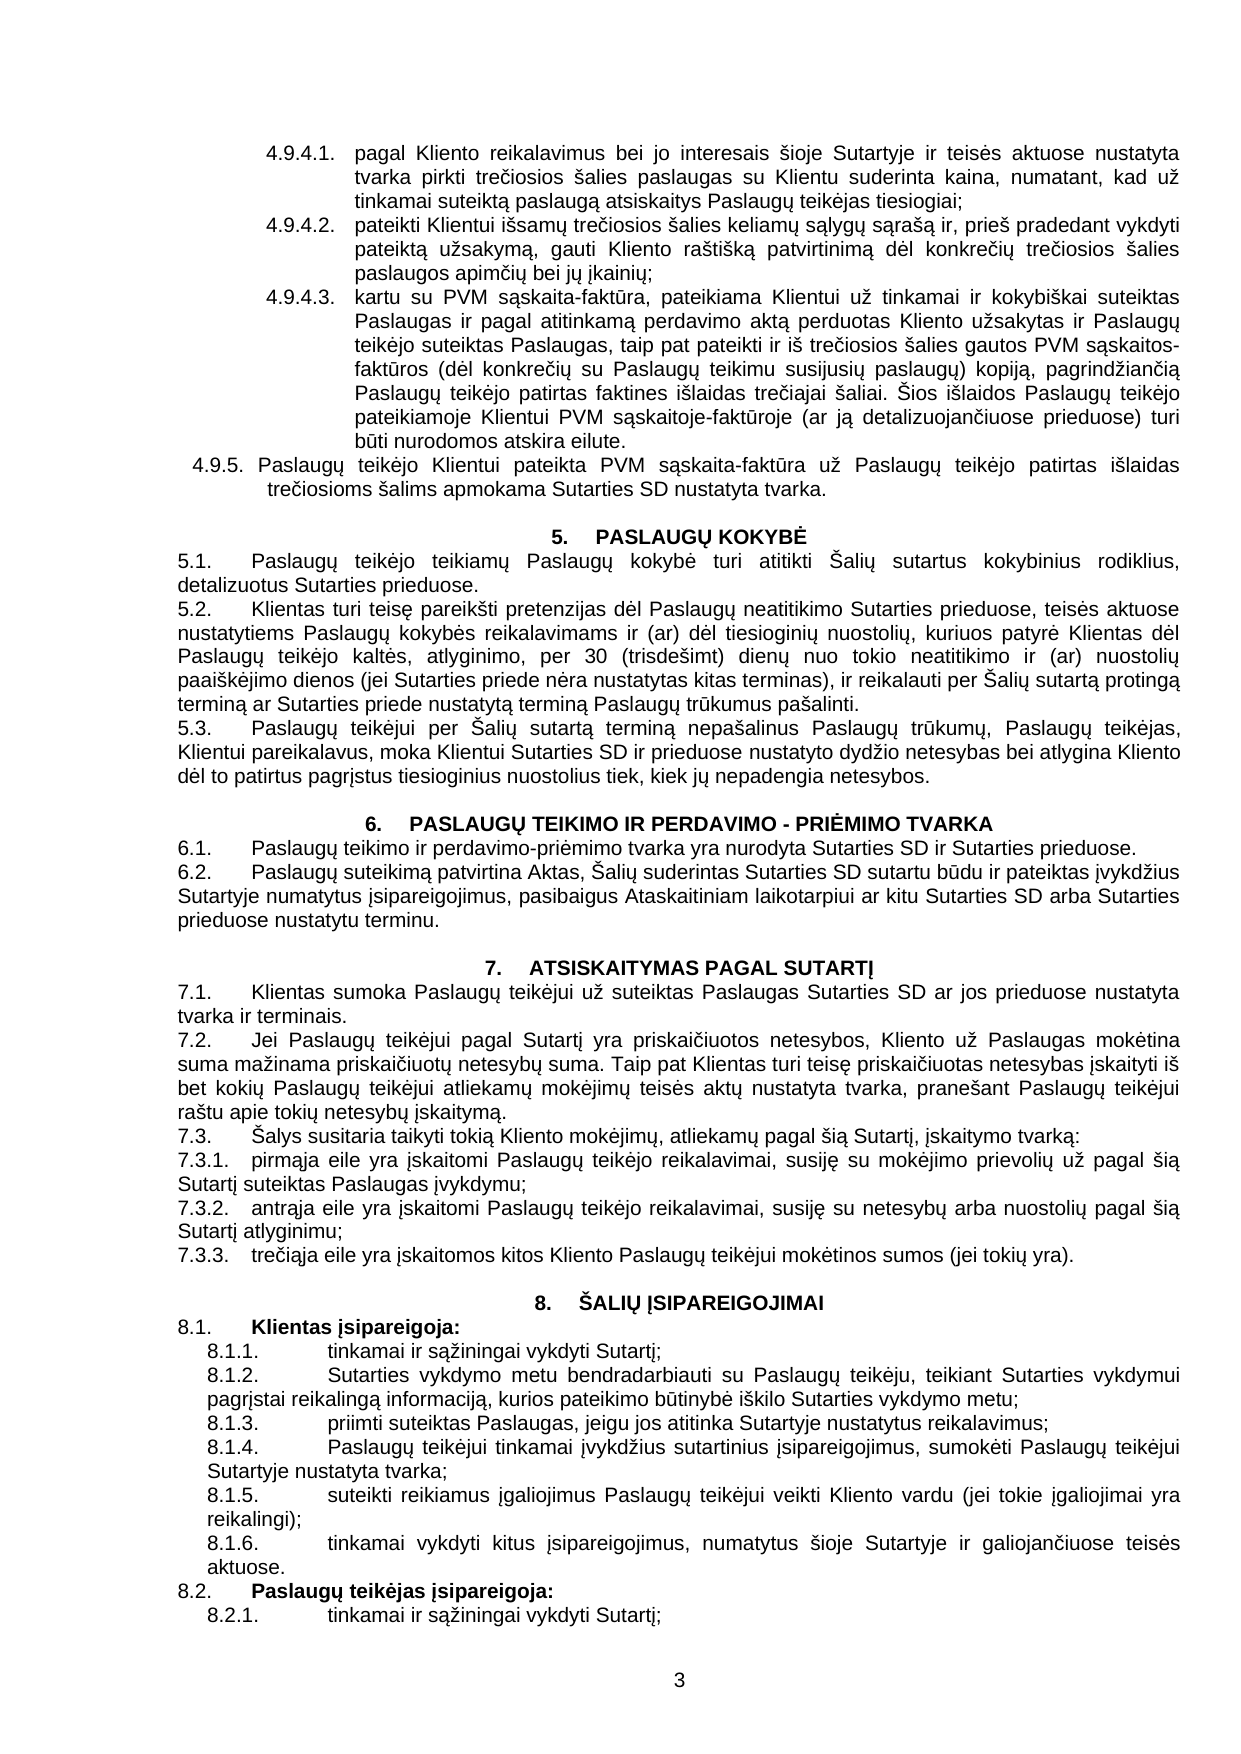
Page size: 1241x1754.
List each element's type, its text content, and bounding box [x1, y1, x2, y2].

list Sutarties vykdymo metu bendradarbiauti su Paslaugų teikėju, teikiant Sutarties vykdymui pagrįstai reikalingą informaciją, kurios pateikimo būtinybė iškilo Sutarties vykdymo metu; [207, 1363, 1181, 1411]
list antrąja eile yra įskaitomi Paslaugų teikėjo reikalavimai, susiję su netesybų arba nuostolių pagal šią Sutartį atlyginimu; [177, 1195, 1181, 1243]
list pagal Kliento reikalavimus bei jo interesais šioje Sutartyje ir teisės aktuose nustatyta tvarka pirkti trečiosios šalies paslaugas su Klientu suderinta kaina, numatant, kad už tinkamai suteiktą paslaugą atsiskaitys Paslaugų teikėjas tiesiogiai; [266, 141, 1181, 213]
list Paslaugų teikėjas įsipareigoja: [177, 1579, 1181, 1603]
list Paslaugų teikėjo teikiamų Paslaugų kokybė turi atitikti Šalių sutartus kokybinius rodiklius, detalizuotus Sutarties prieduose. [177, 548, 1181, 596]
list ŠALIŲ ĮSIPAREIGOJIMAI [177, 1291, 1181, 1315]
list Klientas sumoka Paslaugų teikėjui už suteiktas Paslaugas Sutarties SD ar jos prieduose nustatyta tvarka ir terminais. [177, 980, 1181, 1028]
list Klientas turi teisę pareikšti pretenzijas dėl Paslaugų neatitikimo Sutarties prieduose, teisės aktuose nustatytiems Paslaugų kokybės reikalavimams ir (ar) dėl tiesioginių nuostolių, kuriuos patyrė Klientas dėl Paslaugų teikėjo kaltės, atlyginimo, per 30 (trisdešimt) dienų nuo tokio neatitikimo ir (ar) nuostolių paaiškėjimo dienos (jei Sutarties priede nėra nustatytas kitas terminas), ir reikalauti per Šalių sutartą protingą terminą ar Sutarties priede nustatytą terminą Paslaugų trūkumus pašalinti. [177, 596, 1181, 716]
list pateikti Klientui išsamų trečiosios šalies keliamų sąlygų sąrašą ir, prieš pradedant vykdyti pateiktą užsakymą, gauti Kliento raštišką patvirtinimą dėl konkrečių trečiosios šalies paslaugos apimčių bei jų įkainių; [266, 213, 1181, 285]
list tinkamai vykdyti kitus įsipareigojimus, numatytus šioje Sutartyje ir galiojančiuose teisės aktuose. [207, 1531, 1181, 1579]
list tinkamai ir sąžiningai vykdyti Sutartį; [207, 1603, 1181, 1627]
list Paslaugų teikėjui per Šalių sutartą terminą nepašalinus Paslaugų trūkumų, Paslaugų teikėjas, Klientui pareikalavus, moka Klientui Sutarties SD ir prieduose nustatyto dydžio netesybas bei atlygina Kliento dėl to patirtus pagrįstus tiesioginius nuostolius tiek, kiek jų nepadengia netesybos. [177, 716, 1181, 788]
list Šalys susitaria taikyti tokią Kliento mokėjimų, atliekamų pagal šią Sutartį, įskaitymo tvarką: [177, 1123, 1181, 1147]
list tinkamai ir sąžiningai vykdyti Sutartį; [207, 1339, 1181, 1363]
list priimti suteiktas Paslaugas, jeigu jos atitinka Sutartyje nustatytus reikalavimus; [207, 1411, 1181, 1435]
list suteikti reikiamus įgaliojimus Paslaugų teikėjui veikti Kliento vardu (jei tokie įgaliojimai yra reikalingi); [207, 1483, 1181, 1531]
list Klientas įsipareigoja: [177, 1315, 1181, 1339]
list kartu su PVM sąskaita-faktūra, pateikiama Klientui už tinkamai ir kokybiškai suteiktas Paslaugas ir pagal atitinkamą perdavimo aktą perduotas Kliento užsakytas ir Paslaugų teikėjo suteiktas Paslaugas, taip pat pateikti ir iš trečiosios šalies gautos PVM sąskaitos-faktūros (dėl konkrečių su Paslaugų teikimu susijusių paslaugų) kopiją, pagrindžiančią Paslaugų teikėjo patirtas faktines išlaidas trečiajai šaliai. Šios išlaidos Paslaugų teikėjo pateikiamoje Klientui PVM sąskaitoje-faktūroje (ar ją detalizuojančiuose prieduose) turi būti nurodomos atskira eilute. [266, 285, 1181, 453]
list PASLAUGŲ KOKYBĖ [177, 524, 1181, 548]
list Jei Paslaugų teikėjui pagal Sutartį yra priskaičiuotos netesybos, Kliento už Paslaugas mokėtina suma mažinama priskaičiuotų netesybų suma. Taip pat Klientas turi teisę priskaičiuotas netesybas įskaityti iš bet kokių Paslaugų teikėjui atliekamų mokėjimų teisės aktų nustatyta tvarka, pranešant Paslaugų teikėjui raštu apie tokių netesybų įskaitymą. [177, 1028, 1181, 1123]
text 4.9.5. Paslaugų teikėjo Klientui pateikta PVM sąskaita-faktūra už Paslaugų teikėjo patirtas išlaidas trečiosioms šalims apmokama Sutarties SD nustatyta tvarka. [192, 453, 1181, 501]
list Paslaugų suteikimą patvirtina Aktas, Šalių suderintas Sutarties SD sutartu būdu ir pateiktas įvykdžius Sutartyje numatytus įsipareigojimus, pasibaigus Ataskaitiniam laikotarpiui ar kitu Sutarties SD arba Sutarties prieduose nustatytu terminu. [177, 860, 1181, 932]
list Paslaugų teikimo ir perdavimo-priėmimo tvarka yra nurodyta Sutarties SD ir Sutarties prieduose. [177, 836, 1181, 860]
list pirmąja eile yra įskaitomi Paslaugų teikėjo reikalavimai, susiję su mokėjimo prievolių už pagal šią Sutartį suteiktas Paslaugas įvykdymu; [177, 1147, 1181, 1195]
list ATSISKAITYMAS PAGAL SUTARTĮ [177, 956, 1181, 980]
list Paslaugų teikėjui tinkamai įvykdžius sutartinius įsipareigojimus, sumokėti Paslaugų teikėjui Sutartyje nustatyta tvarka; [207, 1435, 1181, 1483]
list PASLAUGŲ TEIKIMO IR PERDAVIMO - PRIĖMIMO TVARKA [177, 812, 1181, 836]
list trečiąja eile yra įskaitomos kitos Kliento Paslaugų teikėjui mokėtinos sumos (jei tokių yra). [177, 1243, 1181, 1267]
